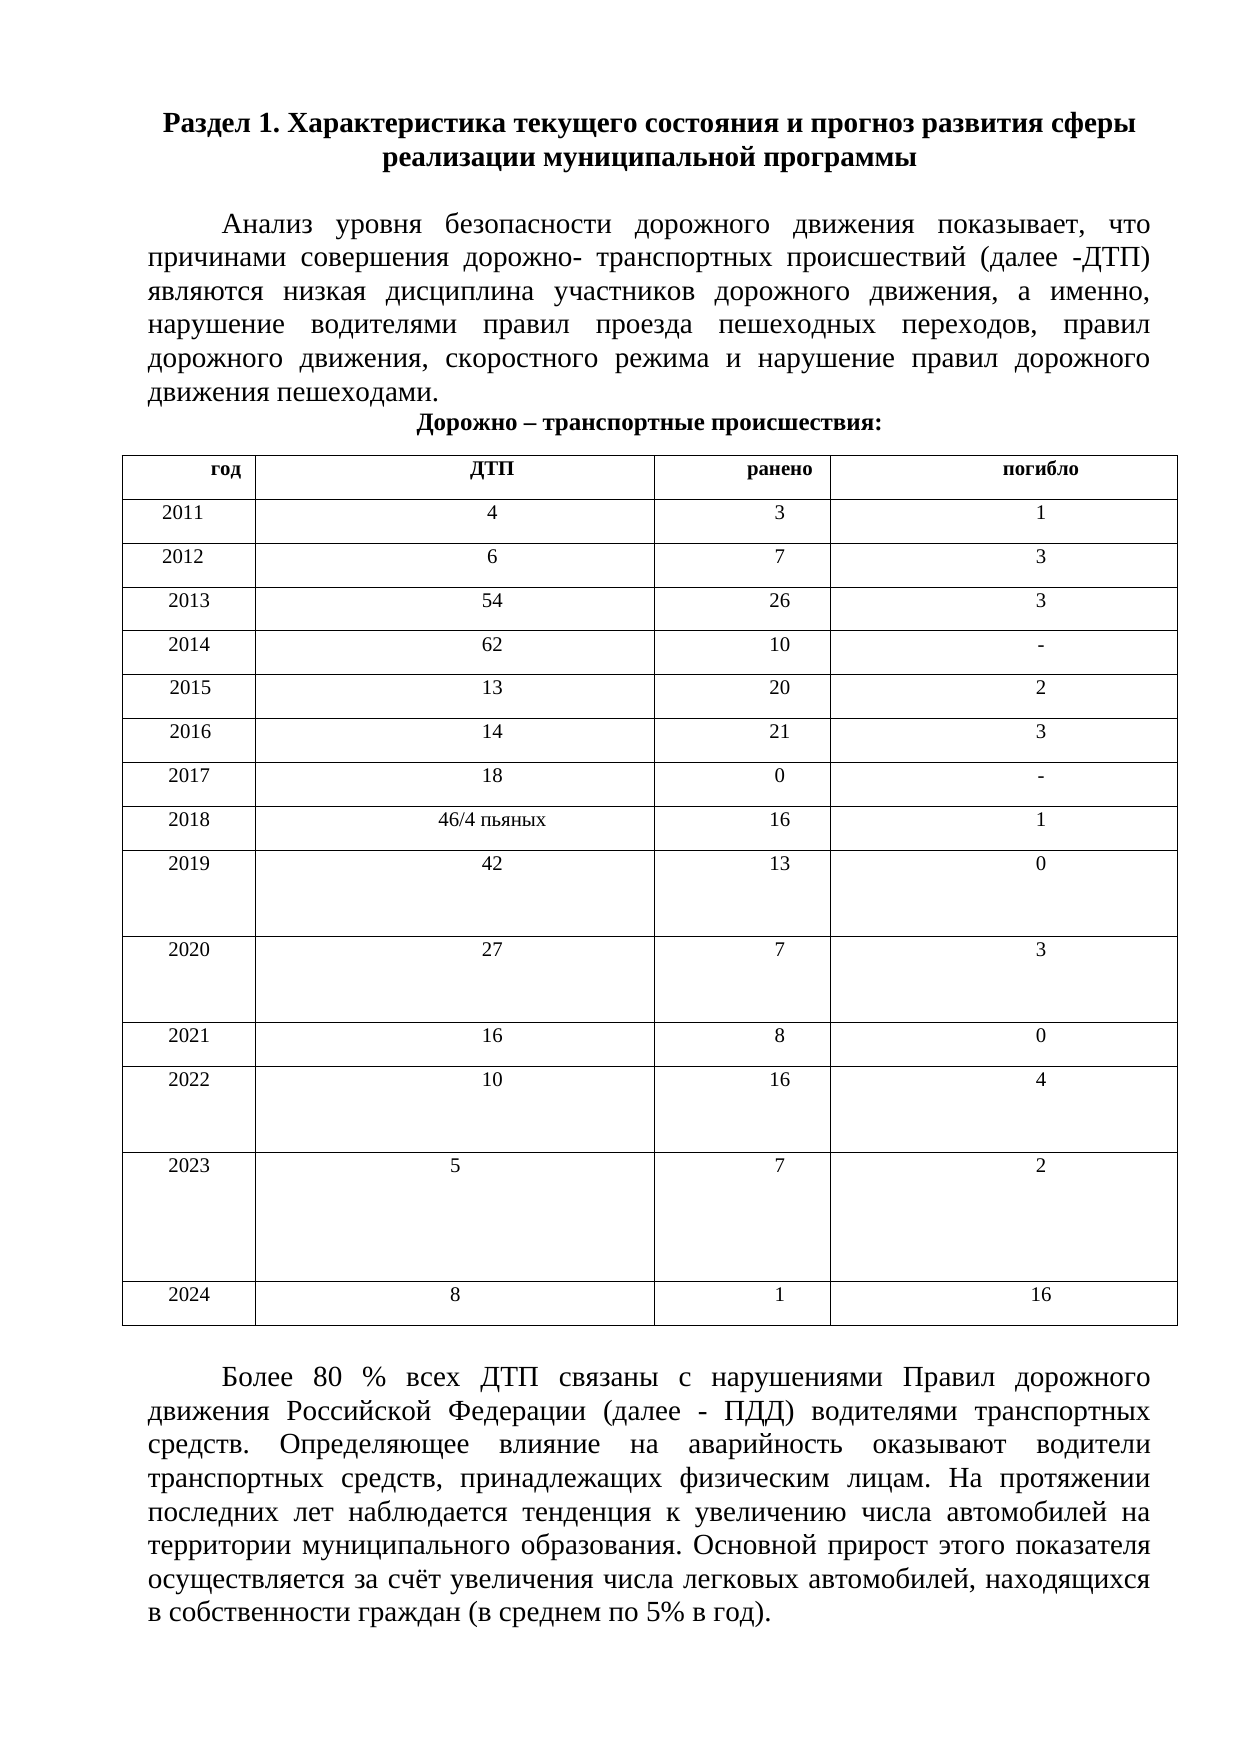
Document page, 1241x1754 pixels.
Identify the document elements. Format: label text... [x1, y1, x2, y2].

table_cell 4 [256, 500, 654, 543]
table_cell 2023 [123, 1153, 255, 1281]
text Раздел 1. Характеристика текущего состояния и прогноз развития сферы реализации муниципальной программы [148, 105, 1152, 172]
table_cell 2024 [123, 1282, 255, 1325]
table_header ранено [655, 456, 830, 499]
table_cell 21 [655, 719, 830, 762]
table_cell 3 [831, 544, 1177, 587]
table_cell 3 [655, 500, 830, 543]
text Дорожно – транспортные происшествия: [148, 407, 1152, 436]
table_cell 3 [831, 719, 1177, 762]
table_header погибло [831, 456, 1177, 499]
table_cell 2018 [123, 807, 255, 850]
table_cell 7 [655, 937, 830, 1022]
table_cell 2016 [123, 719, 255, 762]
table_header год [123, 456, 255, 499]
table_cell 7 [655, 544, 830, 587]
table_cell 18 [256, 763, 654, 806]
text Анализ уровня безопасности дорожного движения показывает, что причинами совершения дорожно- транспортных происшествий (далее -ДТП) являются низкая дисциплина участников дорожного движения, а именно, нарушение водителями правил проезда пешеходных переходов, правил дорожного движения, скоростного режима и нарушение правил дорожного движения пешеходами. [148, 206, 1152, 407]
table_cell 2020 [123, 937, 255, 1022]
table_cell 2014 [123, 631, 255, 674]
table_cell - [831, 763, 1177, 806]
table_cell 26 [655, 588, 830, 630]
table_cell 46/4 пьяных [256, 807, 654, 850]
table_cell 2013 [123, 588, 255, 630]
table_cell 2019 [123, 851, 255, 936]
table_cell 2021 [123, 1023, 255, 1066]
text Более 80 % всех ДТП связаны с нарушениями Правил дорожного движения Российской Федерации (далее - ПДД) водителями транспортных средств. Определяющее влияние на аварийность оказывают водители транспортных средств, принадлежащих физическим лицам. На протяжении последних лет наблюдается тенденция к увеличению числа автомобилей на территории муниципального образования. Основной прирост этого показателя осуществляется за счёт увеличения числа легковых автомобилей, находящихся в собственности граждан (в среднем по 5% в год). [148, 1359, 1152, 1628]
table_cell 54 [256, 588, 654, 630]
table_header ДТП [256, 456, 654, 499]
table_cell 8 [256, 1282, 654, 1325]
table_cell 10 [256, 1067, 654, 1152]
table_cell 0 [655, 763, 830, 806]
table_cell 3 [831, 588, 1177, 630]
table_cell 0 [831, 1023, 1177, 1066]
table_cell 2022 [123, 1067, 255, 1152]
table_cell 8 [655, 1023, 830, 1066]
table_cell 2012 [123, 544, 255, 587]
table_cell 2 [831, 675, 1177, 718]
table_cell 16 [256, 1023, 654, 1066]
table_cell 16 [655, 807, 830, 850]
table_cell 20 [655, 675, 830, 718]
table_cell 1 [655, 1282, 830, 1325]
table_cell 2015 [123, 675, 255, 718]
table_cell 4 [831, 1067, 1177, 1152]
table_cell 42 [256, 851, 654, 936]
table_cell 14 [256, 719, 654, 762]
table_cell 2017 [123, 763, 255, 806]
table_cell 1 [831, 807, 1177, 850]
table_cell 5 [256, 1153, 654, 1281]
table_cell 13 [655, 851, 830, 936]
table_cell 16 [655, 1067, 830, 1152]
table_cell 10 [655, 631, 830, 674]
table_cell 0 [831, 851, 1177, 936]
table_cell 1 [831, 500, 1177, 543]
table_cell 2 [831, 1153, 1177, 1281]
table_cell 2011 [123, 500, 255, 543]
table_cell 7 [655, 1153, 830, 1281]
table_cell 3 [831, 937, 1177, 1022]
table_cell - [831, 631, 1177, 674]
table_cell 27 [256, 937, 654, 1022]
table_cell 6 [256, 544, 654, 587]
table_cell 13 [256, 675, 654, 718]
table_cell 62 [256, 631, 654, 674]
table_cell 16 [831, 1282, 1177, 1325]
